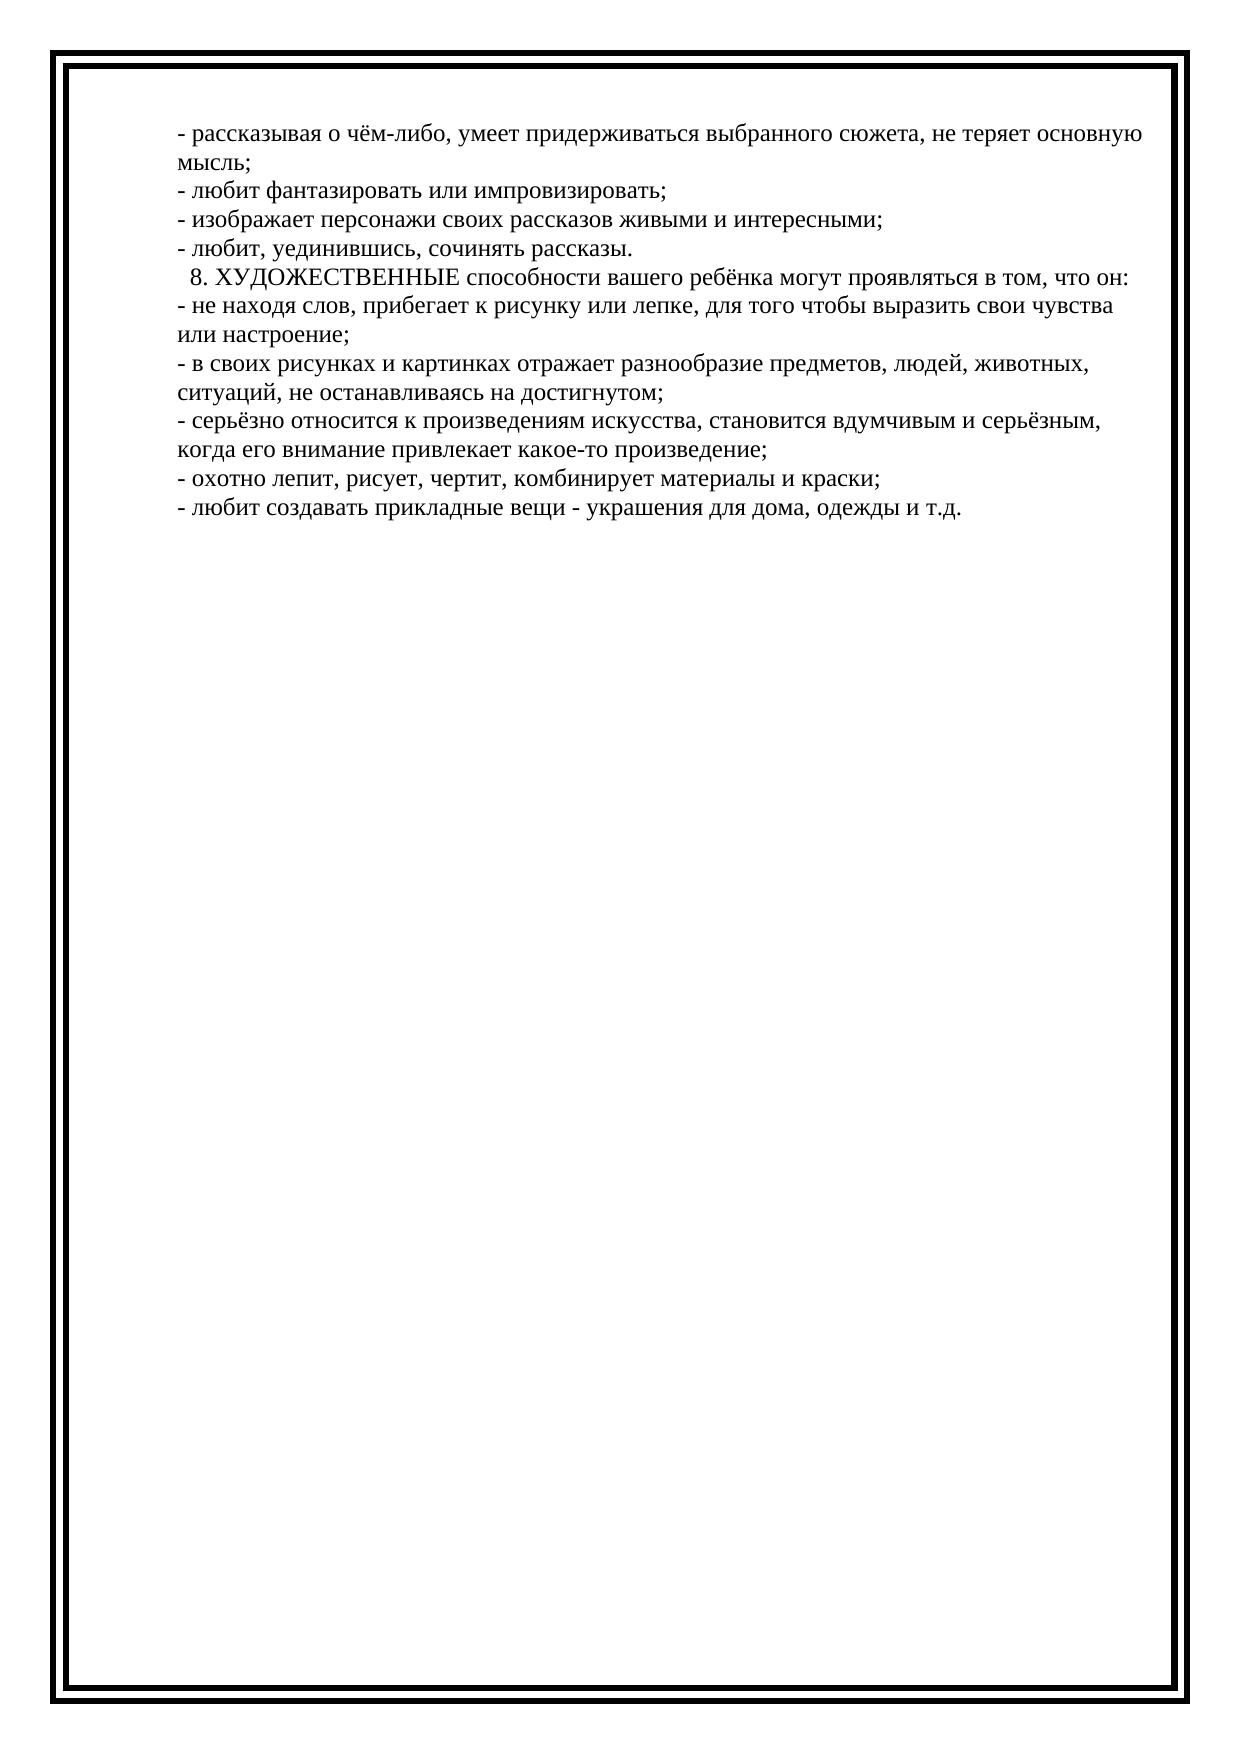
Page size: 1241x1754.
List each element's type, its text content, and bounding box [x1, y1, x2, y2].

text 8. ХУДОЖЕСТВЕННЫЕ способности вашего ребёнка могут проявляться в том, что он: - не находя слов, прибегает к рисунку или лепке, для того чтобы выразить свои чувства или настроение; - в своих рисунках и картинках отражает разнообразие предметов, людей, животных, ситуаций, не останавливаясь на достигнутом; - серьёзно относится к произведениям искусства, становится вдумчивым и серьёзным, когда его внимание привлекает какое-то произведение; - охотно лепит, рисует, чертит, комбинирует материалы и краски; - любит создавать прикладные вещи - украшения для дома, одежды и т.д. [350, 262, 1152, 521]
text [252, 118, 1152, 262]
